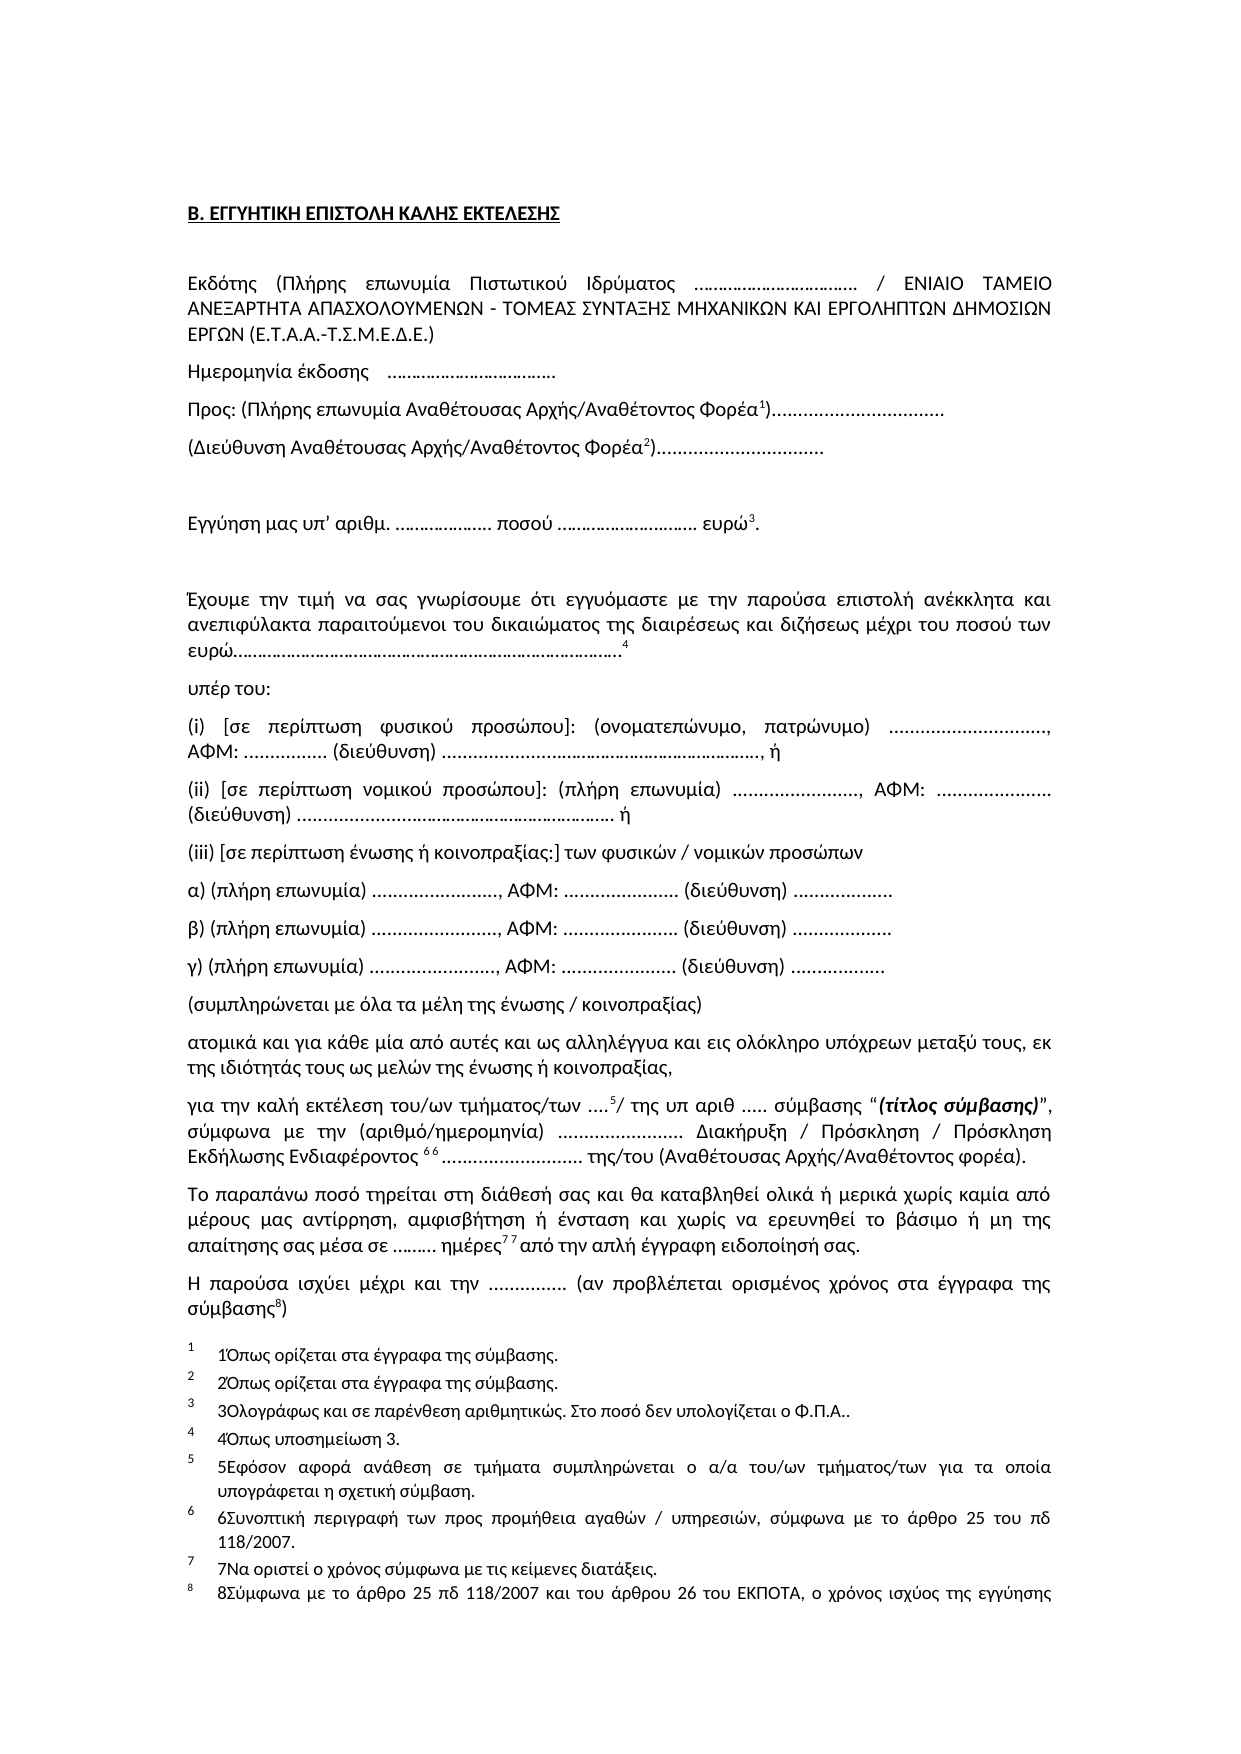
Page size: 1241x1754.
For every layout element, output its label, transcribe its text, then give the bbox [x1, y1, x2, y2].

text Το παραπάνω ποσό τηρείται στη διάθεσή σας και θα καταβληθεί ολικά ή μερικά χωρίς καμία από μέρους μας αντίρρηση, αμφισβήτηση ή ένσταση και χωρίς να ερευνηθεί το βάσιμο ή μη της απαίτησης σας μέσα σε ……… ημέρες7 από την απλή έγγραφη ειδοποίησή σας. [187, 1181, 1053, 1257]
text ατομικά και για κάθε μία από αυτές και ως αλληλέγγυα και εις ολόκληρο υπόχρεων μεταξύ τους, εκ της ιδιότητάς τους ως μελών της ένωσης ή κοινοπραξίας, [187, 1029, 1053, 1080]
text (συμπληρώνεται με όλα τα μέλη της ένωσης / κοινοπραξίας) [187, 991, 1053, 1017]
text (Διεύθυνση Αναθέτουσας Αρχής/Αναθέτοντος Φορέα2)................................ [187, 434, 1053, 460]
text Εκδότης (Πλήρης επωνυμία Πιστωτικού Ιδρύματος ……………………………. / ΕΝΙΑΙΟ ΤΑΜΕΙΟ ΑΝΕΞΑΡΤΗΤΑ ΑΠΑΣΧΟΛΟΥΜΕΝΩΝ - ΤΟΜΕΑΣ ΣΥΝΤΑΞΗΣ ΜΗΧΑΝΙΚΩΝ ΚΑΙ ΕΡΓΟΛΗΠΤΩΝ ΔΗΜΟΣΙΩΝ ΕΡΓΩΝ (Ε.Τ.Α.Α.-Τ.Σ.Μ.Ε.Δ.Ε.) [187, 270, 1053, 346]
text Εγγύηση μας υπ’ αριθμ. ……………….. ποσού ………………….……. ευρώ3. [187, 510, 1053, 536]
text Η παρούσα ισχύει μέχρι και την ............... (αν προβλέπεται ορισμένος χρόνος στα έγγραφα της σύμβασης8) [187, 1270, 1053, 1321]
text Προς: (Πλήρης επωνυμία Αναθέτουσας Αρχής/Αναθέτοντος Φορέα1)................................. [187, 397, 1053, 422]
text γ) (πλήρη επωνυμία) ........................, ΑΦΜ: ...................... (διεύθυνση) .................. [187, 953, 1053, 979]
text α) (πλήρη επωνυμία) ........................, ΑΦΜ: ...................... (διεύθυνση) ................... [187, 877, 1053, 903]
text για την καλή εκτέλεση του/ων τμήματος/των ....5/ της υπ αριθ ..... σύμβασης “(τίτλος σύμβασης)”, σύμφωνα με την (αριθμό/ημερομηνία) ........................ Διακήρυξη / Πρόσκληση / Πρόσκληση Εκδήλωσης Ενδιαφέροντος 6 ........................... της/του (Αναθέτουσας Αρχής/Αναθέτοντος φορέα). [187, 1092, 1053, 1169]
text β) (πλήρη επωνυμία) ........................, ΑΦΜ: ...................... (διεύθυνση) ................... [187, 915, 1053, 941]
text Ημερομηνία έκδοσης …………………………….. [187, 359, 1053, 384]
text Β. ΕΓΓΥΗΤΙΚΗ ΕΠΙΣΤΟΛΗ ΚΑΛΗΣ ΕΚΤΕΛΕΣΗΣ [187, 200, 1053, 226]
text (i) [σε περίπτωση φυσικού προσώπου]: (ονοματεπώνυμο, πατρώνυμο) .............................., ΑΦΜ: ................ (διεύθυνση) .......................………………………………….., ή [187, 713, 1053, 764]
text Έχουμε την τιμή να σας γνωρίσουμε ότι εγγυόμαστε με την παρούσα επιστολή ανέκκλητα και ανεπιφύλακτα παραιτούμενοι του δικαιώματος της διαιρέσεως και διζήσεως μέχρι του ποσού των ευρώ………………………………………………………………………4 [187, 586, 1053, 662]
text (ii) [σε περίπτωση νομικού προσώπου]: (πλήρη επωνυμία) ........................, ΑΦΜ: ...................... (διεύθυνση) .......................………………………………….. ή [187, 776, 1053, 827]
text υπέρ του: [187, 675, 1053, 700]
text (iii) [σε περίπτωση ένωσης ή κοινοπραξίας:] των φυσικών / νομικών προσώπων [187, 839, 1053, 865]
